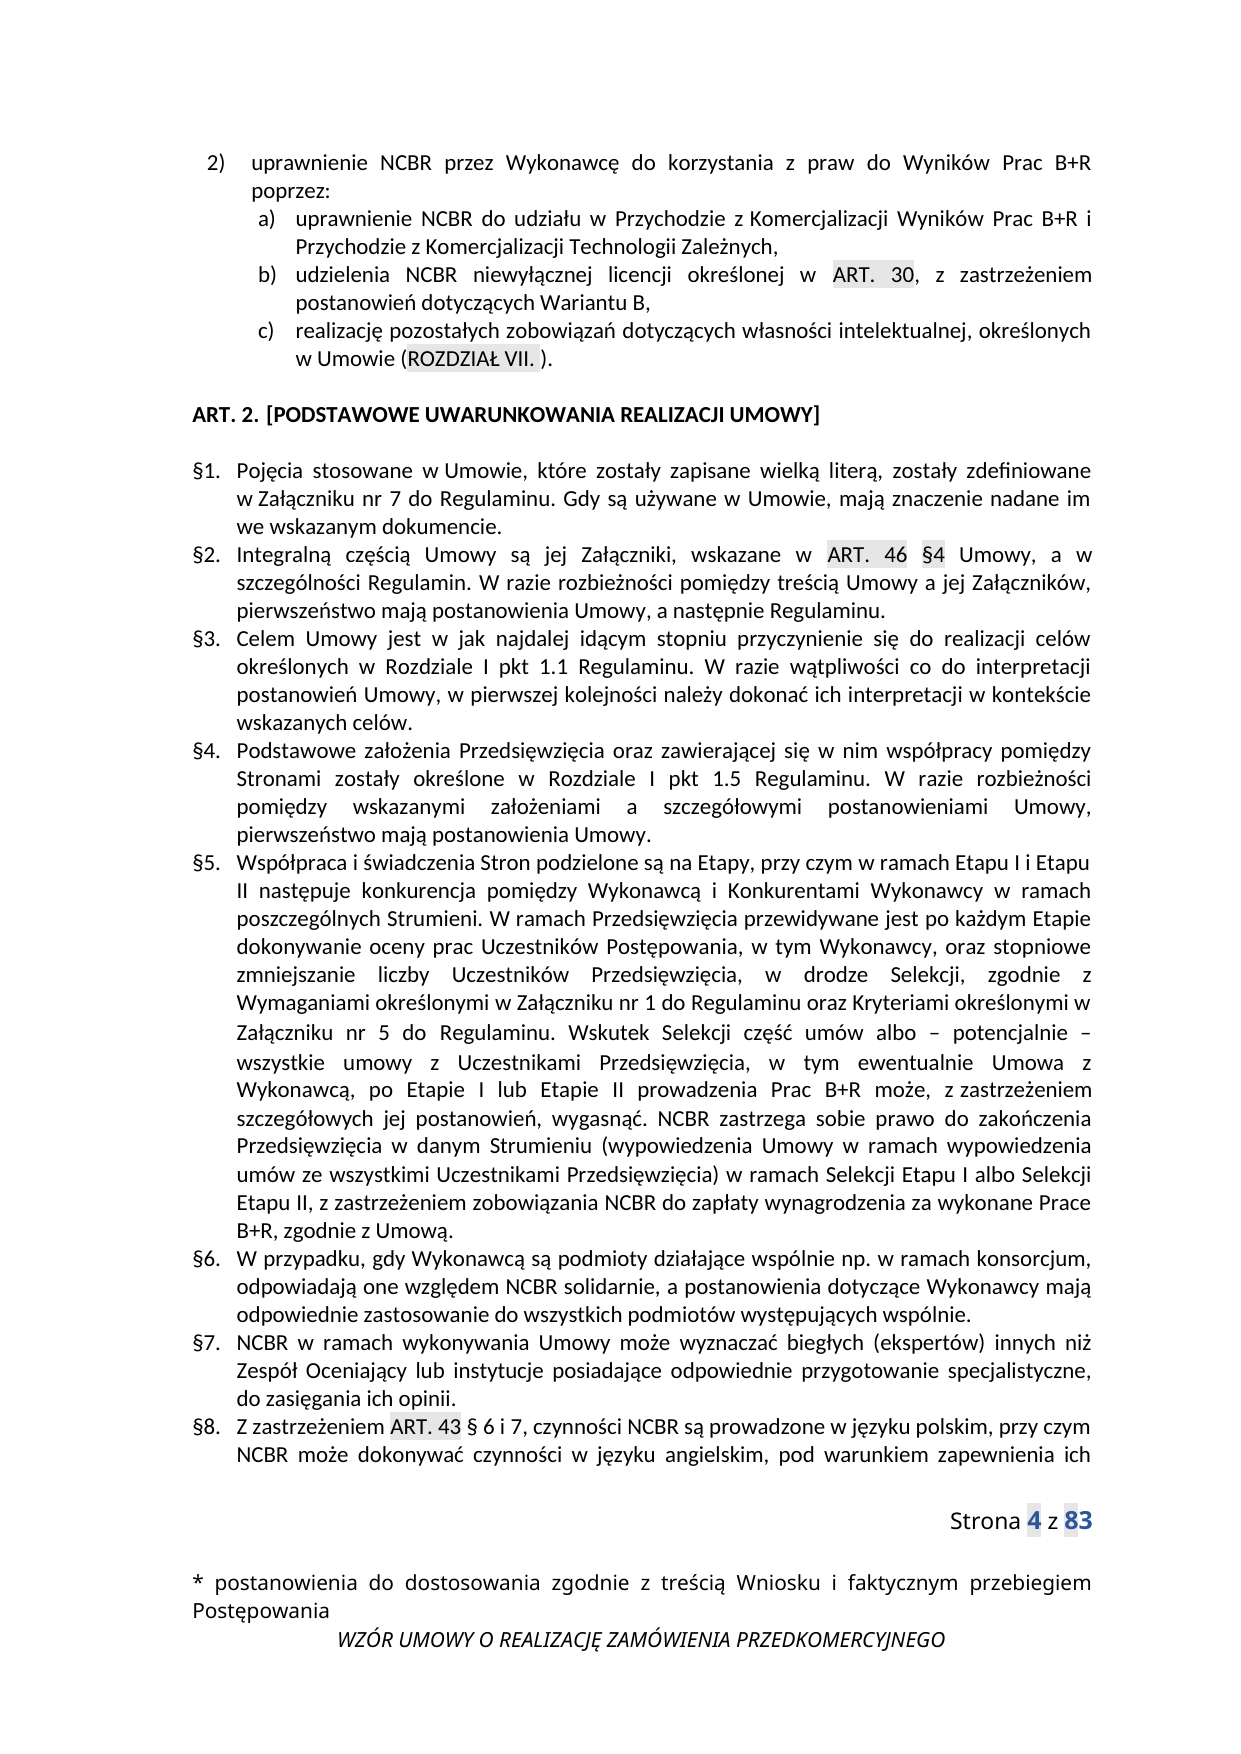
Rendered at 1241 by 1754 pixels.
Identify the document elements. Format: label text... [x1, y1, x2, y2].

list uprawnienie NCBR do udziału w Przychodzie z Komercjalizacji Wyników Prac B+R i Przychodzie z Komercjalizacji Technologii Zależnych, [258, 204, 1093, 260]
list realizację pozostałych zobowiązań dotyczących własności intelektualnej, określonych w Umowie (ROZDZIAŁ VII. ). [258, 316, 1093, 372]
list Współpraca i świadczenia Stron podzielone są na Etapy, przy czym w ramach Etapu I i Etapu II następuje konkurencja pomiędzy Wykonawcą i Konkurentami Wykonawcy w ramach poszczególnych Strumieni. W ramach Przedsięwzięcia przewidywane jest po każdym Etapie dokonywanie oceny prac Uczestników Postępowania, w tym Wykonawcy, oraz stopniowe zmniejszanie liczby Uczestników Przedsięwzięcia, w drodze Selekcji, zgodnie z Wymaganiami określonymi w Załączniku nr 1 do Regulaminu oraz Kryteriami określonymi w Załączniku nr 5 do Regulaminu. Wskutek Selekcji część umów albo – potencjalnie – wszystkie umowy z Uczestnikami Przedsięwzięcia, w tym ewentualnie Umowa z Wykonawcą, po Etapie I lub Etapie II prowadzenia Prac B+R może, z zastrzeżeniem szczegółowych jej postanowień, wygasnąć. NCBR zastrzega sobie prawo do zakończenia Przedsięwzięcia w danym Strumieniu (wypowiedzenia Umowy w ramach wypowiedzenia umów ze wszystkimi Uczestnikami Przedsięwzięcia) w ramach Selekcji Etapu I albo Selekcji Etapu II, z zastrzeżeniem zobowiązania NCBR do zapłaty wynagrodzenia za wykonane Prace B+R, zgodnie z Umową. [192, 848, 1093, 1244]
list W przypadku, gdy Wykonawcą są podmioty działające wspólnie np. w ramach konsorcjum, odpowiadają one względem NCBR solidarnie, a postanowienia dotyczące Wykonawcy mają odpowiednie zastosowanie do wszystkich podmiotów występujących wspólnie. [192, 1244, 1093, 1328]
subtitle [PODSTAWOWE UWARUNKOWANIA REALIZACJI UMOWY] [192, 400, 1093, 428]
list Integralną częścią Umowy są jej Załączniki, wskazane w ART. 46 §4 Umowy, a w szczególności Regulamin. W razie rozbieżności pomiędzy treścią Umowy a jej Załączników, pierwszeństwo mają postanowienia Umowy, a następnie Regulaminu. [192, 540, 1093, 624]
list NCBR w ramach wykonywania Umowy może wyznaczać biegłych (ekspertów) innych niż Zespół Oceniający lub instytucje posiadające odpowiednie przygotowanie specjalistyczne, do zasięgania ich opinii. [192, 1328, 1093, 1412]
list uprawnienie NCBR przez Wykonawcę do korzystania z praw do Wyników Prac B+R poprzez: [207, 148, 1093, 204]
list udzielenia NCBR niewyłącznej licencji określonej w ART. 30, z zastrzeżeniem postanowień dotyczących Wariantu B, [258, 260, 1093, 316]
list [192, 1412, 1093, 1468]
list Celem Umowy jest w jak najdalej idącym stopniu przyczynienie się do realizacji celów określonych w Rozdziale I pkt 1.1 Regulaminu. W razie wątpliwości co do interpretacji postanowień Umowy, w pierwszej kolejności należy dokonać ich interpretacji w kontekście wskazanych celów. [192, 624, 1093, 736]
list Podstawowe założenia Przedsięwzięcia oraz zawierającej się w nim współpracy pomiędzy Stronami zostały określone w Rozdziale I pkt 1.5 Regulaminu. W razie rozbieżności pomiędzy wskazanymi założeniami a szczegółowymi postanowieniami Umowy, pierwszeństwo mają postanowienia Umowy. [192, 736, 1093, 848]
list Pojęcia stosowane w Umowie, które zostały zapisane wielką literą, zostały zdefiniowane w Załączniku nr 7 do Regulaminu. Gdy są używane w Umowie, mają znaczenie nadane im we wskazanym dokumencie. [192, 456, 1093, 540]
